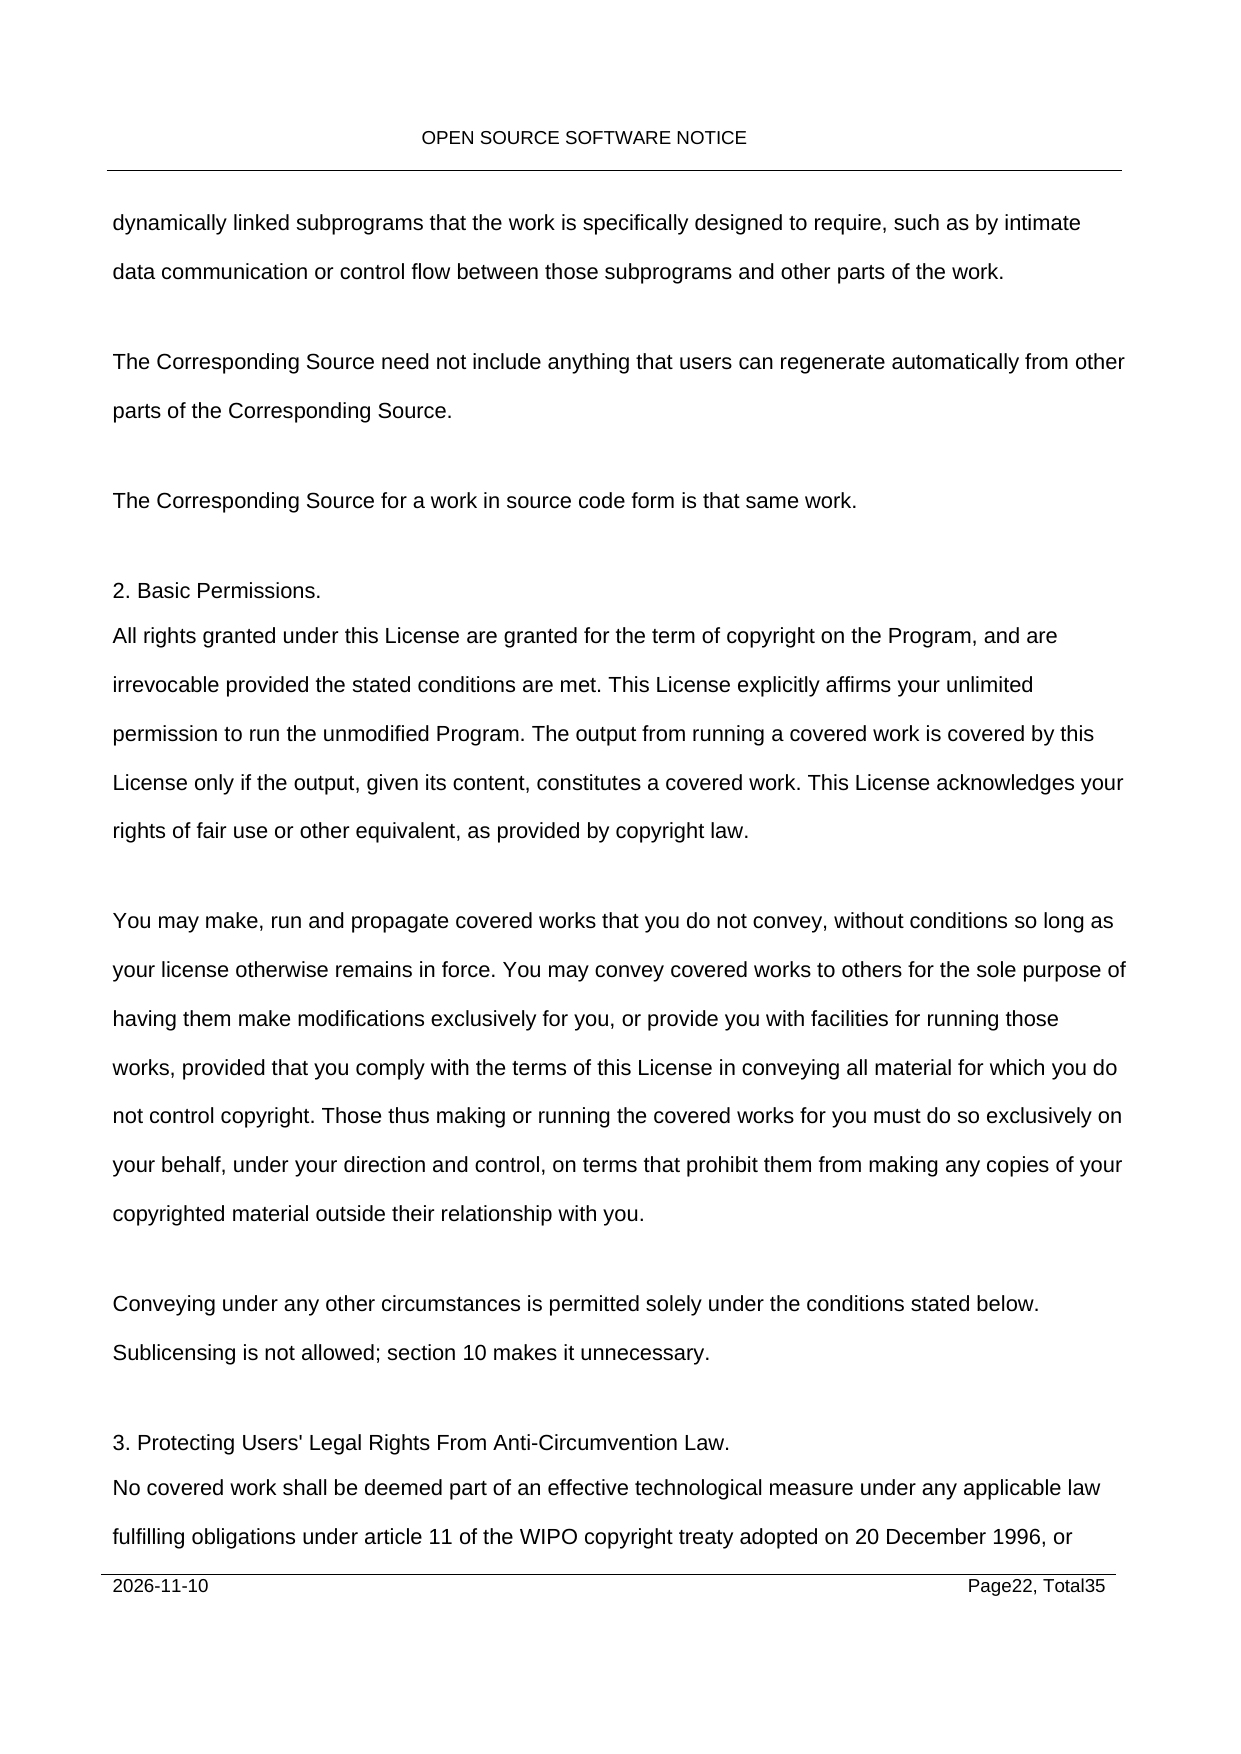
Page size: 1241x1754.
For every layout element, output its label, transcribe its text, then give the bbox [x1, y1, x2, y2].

text 3. Protecting Users' Legal Rights From Anti-Circumvention Law. [112, 1426, 1128, 1459]
text You may make, run and propagate covered works that you do not convey, without conditions so long as your license otherwise remains in force. You may convey covered works to others for the sole purpose of having them make modifications exclusively for you, or provide you with facilities for running those works, provided that you comply with the terms of this License in conveying all material for which you do not control copyright. Those thus making or running the covered works for you must do so exclusively on your behalf, under your direction and control, on terms that prohibit them from making any copies of your copyrighted material outside their relationship with you. [112, 905, 1128, 1230]
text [112, 1472, 1128, 1553]
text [112, 206, 1128, 288]
text 2. Basic Permissions. [112, 574, 1128, 607]
text Conveying under any other circumstances is permitted solely under the conditions stated below. Sublicensing is not allowed; section 10 makes it unnecessary. [112, 1287, 1128, 1369]
text The Corresponding Source need not include anything that users can regenerate automatically from other parts of the Corresponding Source. [112, 345, 1128, 427]
text All rights granted under this License are granted for the term of copyright on the Program, and are irrevocable provided the stated conditions are met. This License explicitly affirms your unlimited permission to run the unmodified Program. The output from running a covered work is covered by this License only if the output, given its content, constitutes a covered work. This License acknowledges your rights of fair use or other equivalent, as provided by copyright law. [112, 619, 1128, 847]
text The Corresponding Source for a work in source code form is that same work. [112, 484, 1128, 517]
